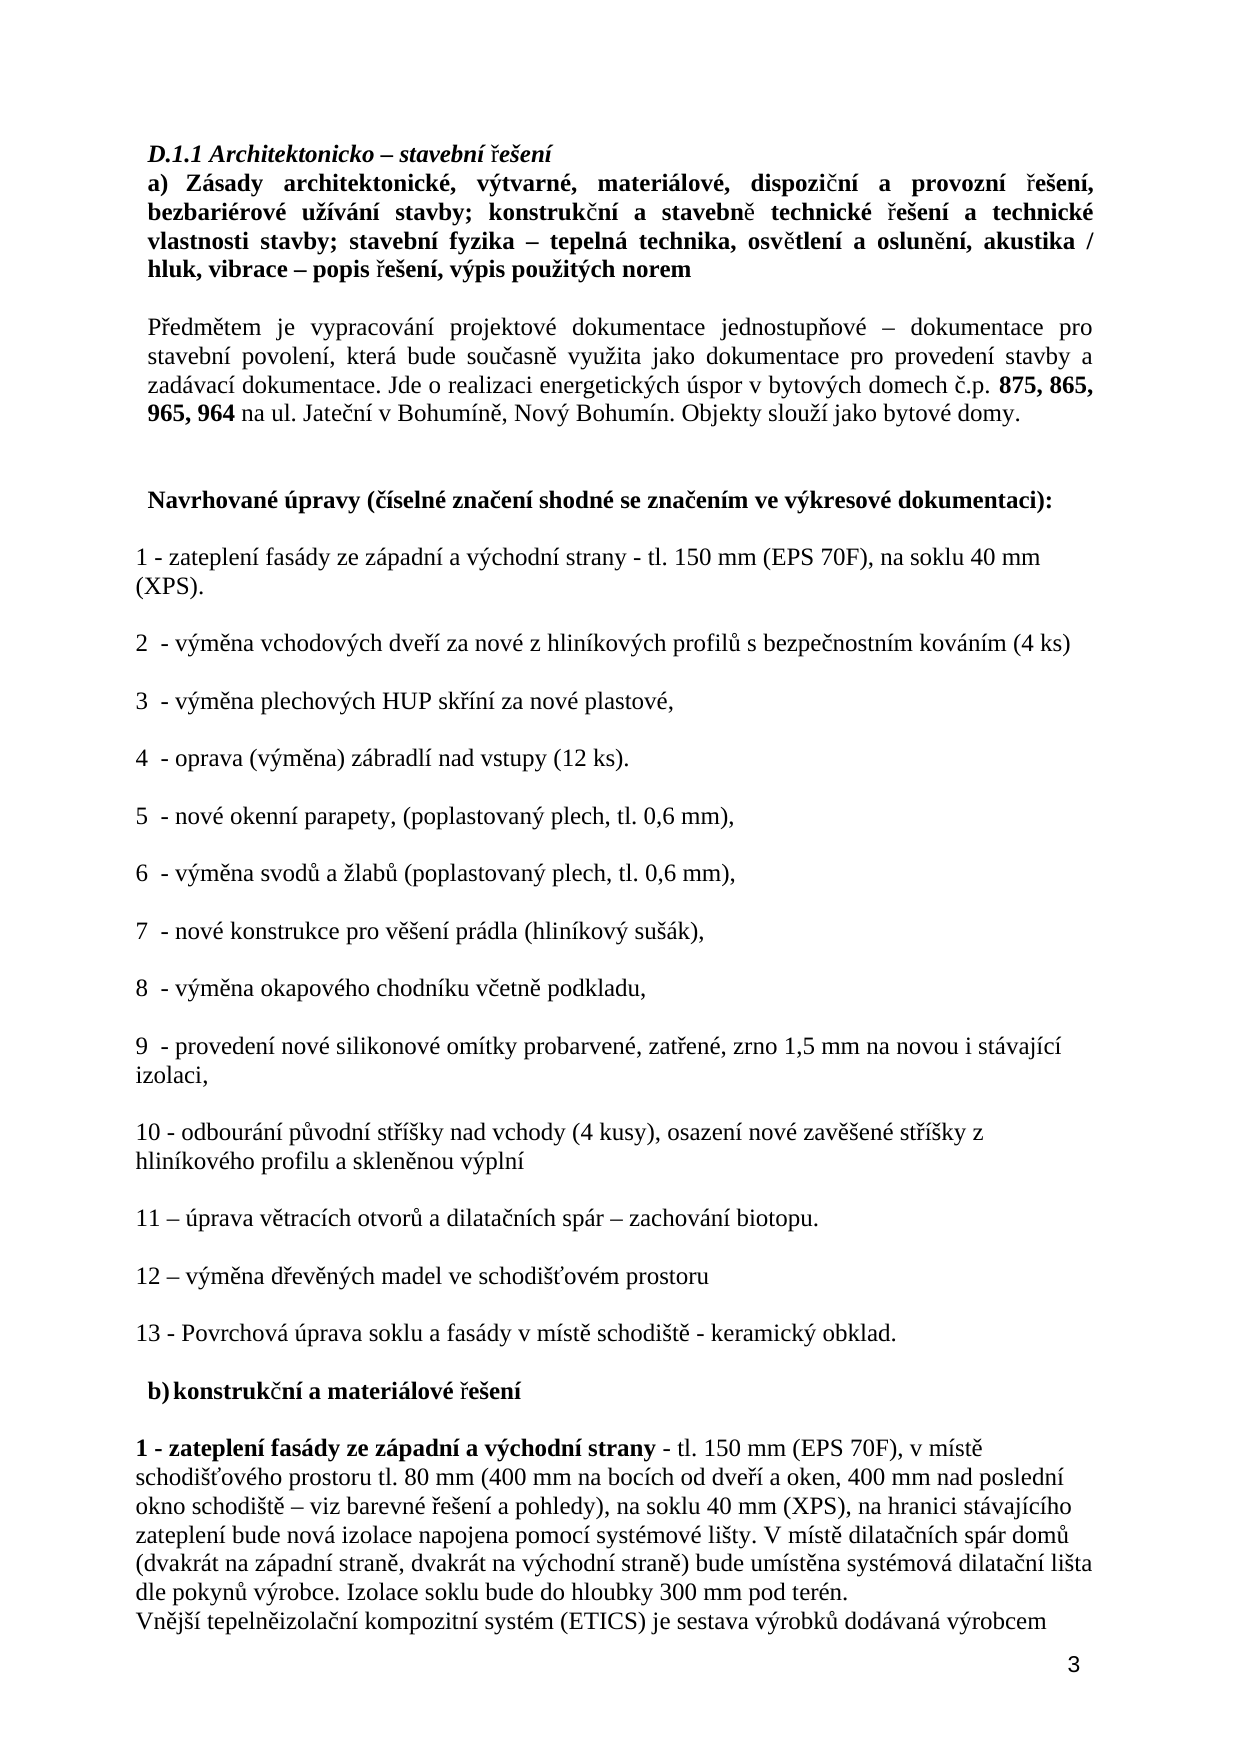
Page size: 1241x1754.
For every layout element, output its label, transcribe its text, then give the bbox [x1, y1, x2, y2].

text 11 – úprava větracích otvorů a dilatačních spár – zachování biotopu. [135, 1203, 1105, 1232]
text 13 - Povrchová úprava soklu a fasády v místě schodiště - keramický obklad. [135, 1318, 1105, 1347]
list Zásady architektonické, výtvarné, materiálové, dispoziční a provozní řešení, bezbariérové užívání stavby; konstrukční a stavebně technické řešení a technické vlastnosti stavby; stavební fyzika – tepelná technika, osvětlení a oslunění, akustika / hluk, vibrace – popis řešení, výpis použitých norem [147, 168, 1094, 283]
text Předmětem je vypracování projektové dokumentace jednostupňové – dokumentace pro stavební povolení, která bude současně využita jako dokumentace pro provedení stavby a zadávací dokumentace. Jde o realizaci energetických úspor v bytových domech č.p. 875, 865, 965, 964 na ul. Jateční v Bohumíně, Nový Bohumín. Objekty slouží jako bytové domy. [147, 312, 1093, 427]
text 3 - výměna plechových HUP skříní za nové plastové, [135, 686, 1105, 715]
text 6 - výměna svodů a žlabů (poplastovaný plech, tl. 0,6 mm), [135, 858, 1105, 887]
subtitle konstrukční a materiálové řešení [147, 1376, 1105, 1405]
text 1 - zateplení fasády ze západní a východní strany - tl. 150 mm (EPS 70F), v místě schodišťového prostoru tl. 80 mm (400 mm na bocích od dveří a oken, 400 mm nad poslední okno schodiště – viz barevné řešení a pohledy), na soklu 40 mm (XPS), na hranici stávajícího zateplení bude nová izolace napojena pomocí systémové lišty. V místě dilatačních spár domů (dvakrát na západní straně, dvakrát na východní straně) bude umístěna systémová dilatační lišta dle pokynů výrobce. Izolace soklu bude do hloubky 300 mm pod terén. [135, 1433, 1105, 1606]
text 5 - nové okenní parapety, (poplastovaný plech, tl. 0,6 mm), [135, 801, 1105, 830]
text 8 - výměna okapového chodníku včetně podkladu, [135, 973, 1105, 1002]
text 7 - nové konstrukce pro věšení prádla (hliníkový sušák), [135, 916, 1105, 945]
text Navrhované úpravy (číselné značení shodné se značením ve výkresové dokumentaci): [147, 485, 1105, 513]
text 2 - výměna vchodových dveří za nové z hliníkových profilů s bezpečnostním kováním (4 ks) [135, 628, 1105, 657]
text 12 – výměna dřevěných madel ve schodišťovém prostoru [135, 1261, 1105, 1290]
text 4 - oprava (výměna) zábradlí nad vstupy (12 ks). [135, 743, 1105, 772]
text 10 - odbourání původní stříšky nad vchody (4 kusy), osazení nové zavěšené stříšky z hliníkového profilu a skleněnou výplní [135, 1117, 1105, 1175]
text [135, 1606, 1096, 1635]
text 1 - zateplení fasády ze západní a východní strany - tl. 150 mm (EPS 70F), na soklu 40 mm (XPS). [135, 542, 1105, 600]
text 9 - provedení nové silikonové omítky probarvené, zatřené, zrno 1,5 mm na novou i stávající izolaci, [135, 1031, 1105, 1088]
text D.1.1 Architektonicko – stavební řešení [147, 139, 1105, 168]
